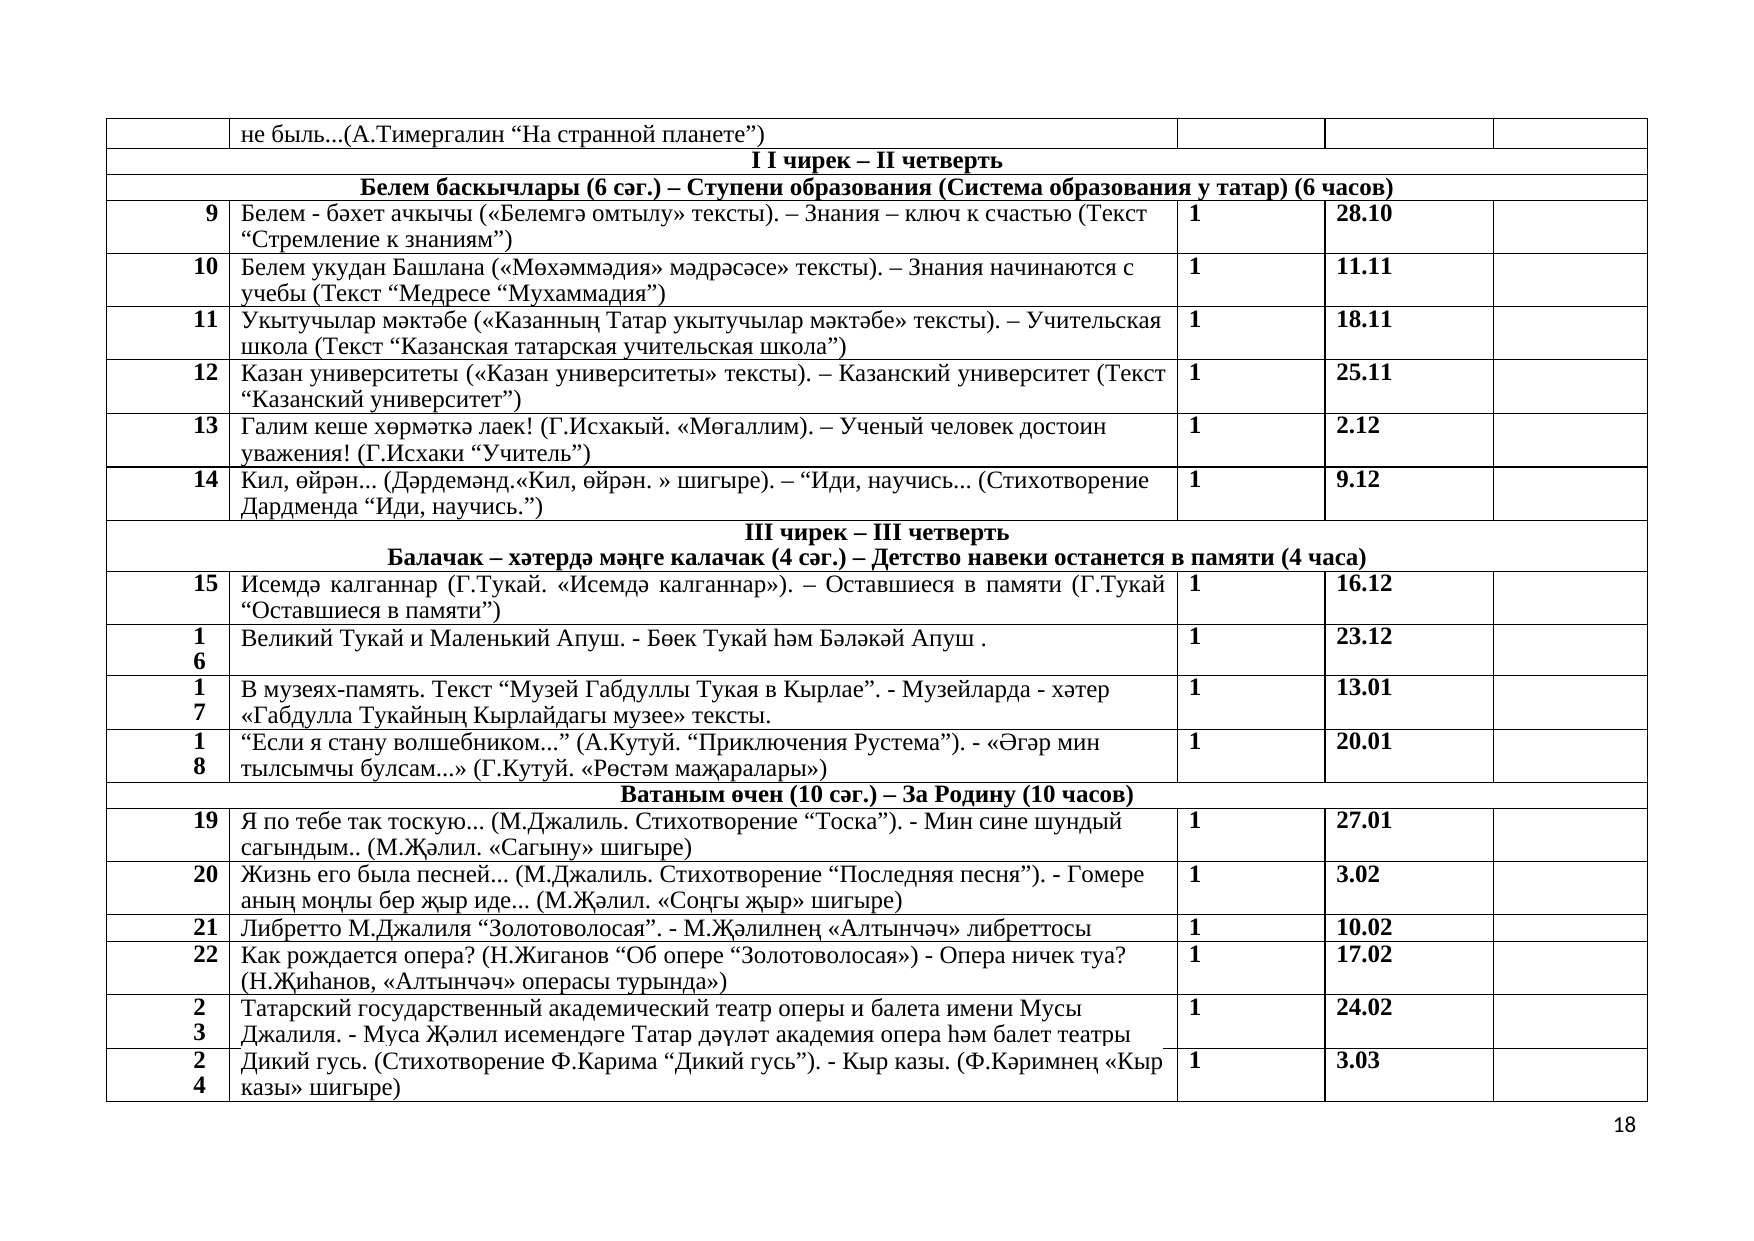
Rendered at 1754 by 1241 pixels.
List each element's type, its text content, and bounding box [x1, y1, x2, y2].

table_cell “Если я стану волшебником...” (А.Кутуй. “Приключения Рустема”). - «Әгәр мин тылсымчы булсам...» (Г.Кутуй. «Рөстәм маҗаралары») [230, 730, 1177, 782]
table_cell 1 [1178, 625, 1324, 675]
table_cell 10 [107, 254, 229, 306]
table_cell 1 [1178, 572, 1324, 624]
table_cell 1 [1178, 254, 1324, 306]
table_cell 23 [107, 995, 229, 1047]
table_cell [1494, 254, 1647, 306]
table_cell 17.02 [1326, 942, 1493, 994]
table_cell 1 [1178, 942, 1324, 994]
table_cell 20.01 [1326, 730, 1493, 782]
table_cell 1 [1178, 119, 1324, 148]
table_cell 21 [107, 915, 229, 941]
table_cell [1494, 468, 1647, 519]
table_cell 11.11 [1326, 254, 1493, 306]
table_cell 9 [107, 201, 229, 253]
table_cell 22 [107, 942, 229, 994]
table_cell Галим кеше хөрмәткә лаек! (Г.Исхакый. «Мөгаллим). – Ученый человек достоин уважения! (Г.Исхаки “Учитель”) [230, 414, 1177, 466]
table_cell 18.11 [1326, 307, 1493, 359]
table_cell 1 [1178, 360, 1324, 412]
table_cell [1494, 625, 1647, 675]
table_cell 24.02 [1326, 995, 1493, 1047]
table_cell 3.02 [1326, 862, 1493, 914]
table_cell Укытучылар мәктәбе («Казанның Татар укытучылар мәктәбе» тексты). – Учительская школа (Текст “Казанская татарская учительская школа”) [230, 307, 1177, 359]
table_cell [1494, 414, 1647, 466]
table_cell 24 [107, 1049, 229, 1101]
table_cell 16.12 [1326, 572, 1493, 624]
table_cell [1494, 995, 1647, 1047]
table_cell 13 [107, 414, 229, 466]
table_cell Великий Тукай и Маленький Апуш. - Бөек Тукай һәм Бәләкәй Апуш . [230, 625, 1177, 675]
table_cell 1 [1178, 809, 1324, 861]
table_cell Я по тебе так тоскую... (М.Джалиль. Стихотворение “Тоска”). - Мин сине шундый сагындым.. (М.Җәлил. «Сагыну» шигыре) [230, 809, 1177, 861]
table_cell [1494, 307, 1647, 359]
table_cell В музеях-память. Текст “Музей Габдуллы Тукая в Кырлае”. - Музейларда - хәтер «Габдулла Тукайның Кырлайдагы музее» тексты. [230, 676, 1177, 729]
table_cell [230, 119, 1177, 148]
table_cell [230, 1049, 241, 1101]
table_cell [1494, 201, 1647, 253]
table_cell Либретто М.Джалиля “Золотоволосая”. - М.Җәлилнең «Алтынчәч» либреттосы [230, 915, 1177, 941]
table_cell 1 [1178, 468, 1324, 519]
table_cell 13.01 [1326, 676, 1493, 729]
table_cell [1494, 119, 1647, 148]
table_cell I I чирек – II четверть [107, 149, 1647, 174]
table_cell 1 [1178, 1049, 1324, 1101]
table_cell Дикий гусь. (Стихотворение Ф.Карима “Дикий гусь”). - Кыр казы. (Ф.Кәримнең «Кыр казы» шигыре) [401, 1049, 1177, 1101]
table_cell [1494, 360, 1647, 412]
table_cell Белем укудан Башлана («Мөхәммәдия» мәдрәсәсе» тексты). – Знания начинаются с учебы (Текст “Медресе “Мухаммадия”) [230, 254, 1177, 306]
table_cell 23.12 [1326, 625, 1493, 675]
table_cell III чирек – III четверть Балачак – хәтердә мәңге калачак (4 сәг.) – Детство навеки останется в памяти (4 часа) [107, 521, 1647, 571]
table_cell 11 [107, 307, 229, 359]
table_cell 17 [107, 676, 229, 729]
table_cell 1 [1178, 676, 1324, 729]
table_cell Казан университеты («Казан университеты» тексты). – Казанский университет (Текст “Казанский университет”) [230, 360, 1177, 412]
table_cell 20 [107, 862, 229, 914]
table_cell 14 [107, 468, 229, 519]
table_cell [1494, 572, 1647, 624]
table_cell [1494, 915, 1647, 941]
table_cell 1 [1178, 862, 1324, 914]
table_cell 3.03 [1326, 1049, 1493, 1101]
table_cell 1 [1178, 915, 1324, 941]
table_cell Кил, өйрән... (Дәрдемәнд.«Кил, өйрән. » шигыре). – “Иди, научись... (Стихотворение Дардменда “Иди, научись.”) [230, 468, 1177, 519]
table_cell 27.01 [1326, 809, 1493, 861]
table_cell 1 [1178, 995, 1324, 1047]
table_cell 16 [107, 625, 229, 675]
table_cell [1494, 942, 1647, 994]
table_cell 8 [107, 119, 229, 148]
table_cell 25.11 [1326, 360, 1493, 412]
table_cell Исемдә калганнар (Г.Тукай. «Исемдә калганнар»). – Оставшиеся в памяти (Г.Тукай “Оставшиеся в памяти”) [230, 572, 1177, 624]
table_cell Ватаным өчен (10 сәг.) – За Родину (10 часов) [107, 783, 1647, 808]
table_cell Белем баскычлары (6 сәг.) – Ступени образования (Система образования у татар) (6 часов) [107, 175, 1647, 200]
table_cell 18 [107, 730, 229, 782]
table_cell Татарский государственный академический театр оперы и балета имени Мусы Джалиля. - Муса Җәлил исемендәге Татар дәүләт академия опера һәм балет театры [230, 995, 1177, 1047]
table_cell [1494, 676, 1647, 729]
table_cell 9.12 [1326, 468, 1493, 519]
table_cell Как рождается опера? (Н.Жиганов “Об опере “Золотоволосая») - Опера ничек туа? (Н.Җиһанов, «Алтынчәч» операсы турында») [230, 942, 1177, 994]
table_cell 1 [1178, 201, 1324, 253]
table_cell [1494, 1049, 1647, 1101]
table_cell [1494, 809, 1647, 861]
table_cell [1494, 862, 1647, 914]
table_cell [1494, 730, 1647, 782]
table_cell 1 [1178, 730, 1324, 782]
table_cell 1 [1178, 307, 1324, 359]
table_cell 19 [107, 809, 229, 861]
table_cell Белем - бәхет ачкычы («Белемгә омтылу» тексты). – Знания – ключ к счастью (Текст “Стремление к знаниям”) [230, 201, 1177, 253]
table_cell 2.12 [1326, 414, 1493, 466]
table_cell 10.02 [1326, 915, 1493, 941]
table_cell 1 [1178, 414, 1324, 466]
table_cell 15 [107, 572, 229, 624]
table_cell 12 [107, 360, 229, 412]
table_cell 21.10 [1326, 119, 1493, 148]
table_cell Жизнь его была песней... (М.Джалиль. Стихотворение “Последняя песня”). - Гомере аның моңлы бер җыр иде... (М.Җәлил. «Соңгы җыр» шигыре) [230, 862, 1177, 914]
table_cell 28.10 [1326, 201, 1493, 253]
